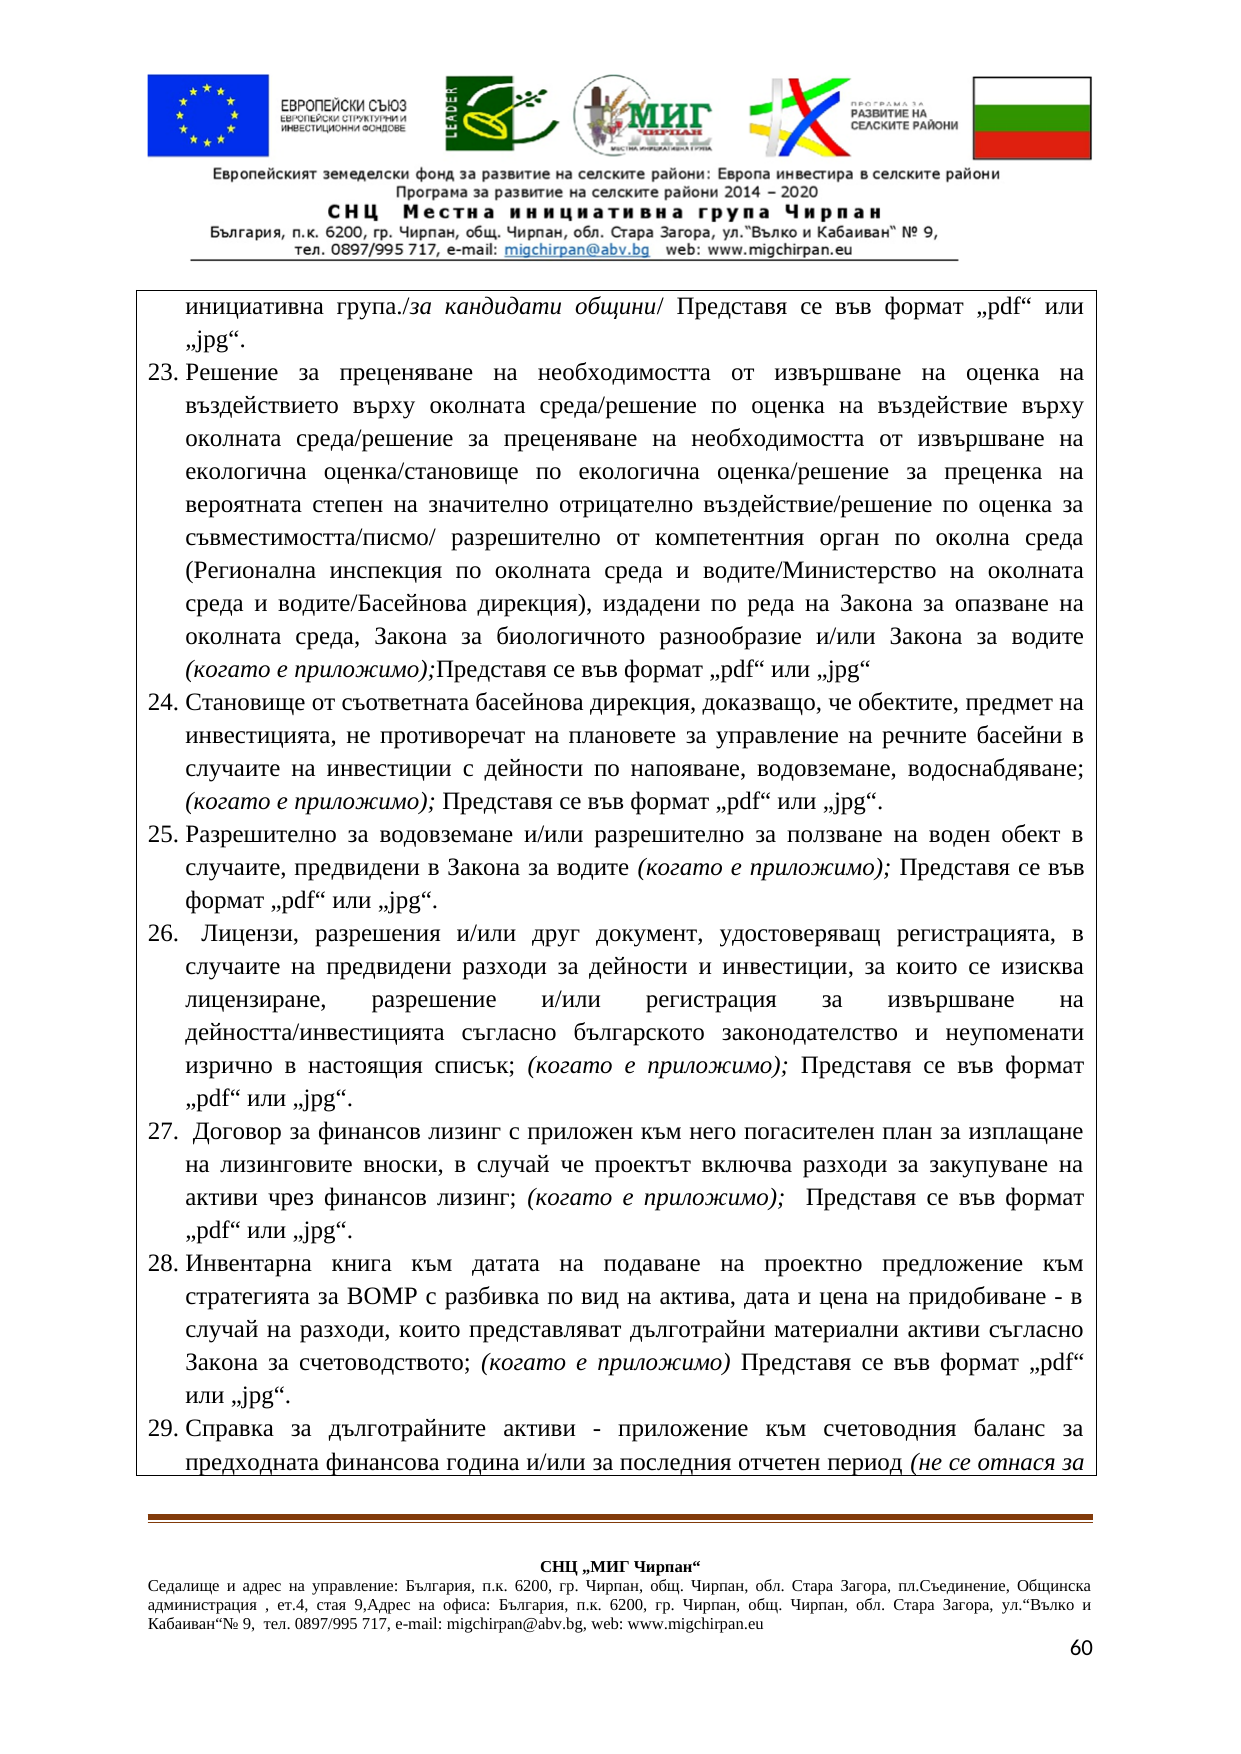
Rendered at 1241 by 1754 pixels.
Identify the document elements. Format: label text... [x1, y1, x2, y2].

picture [147, 73, 1093, 262]
